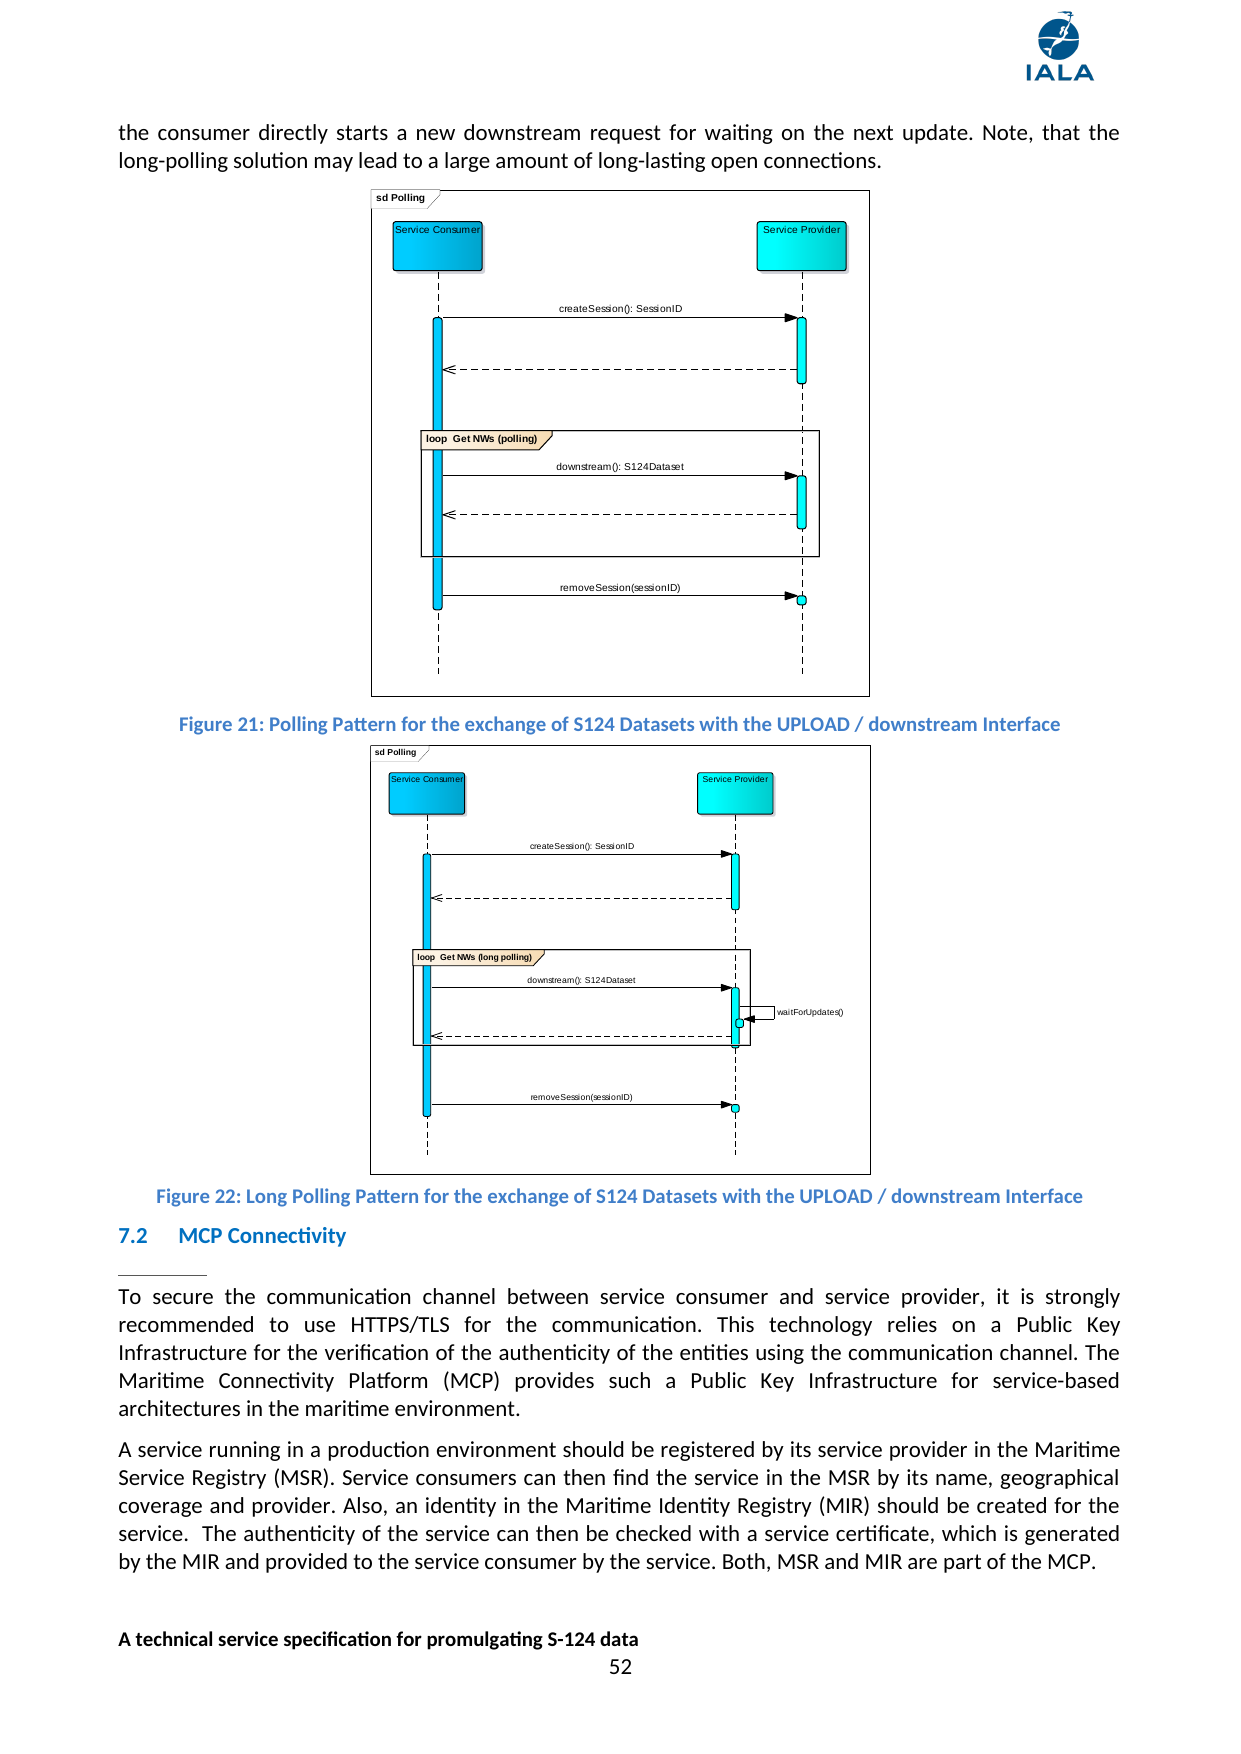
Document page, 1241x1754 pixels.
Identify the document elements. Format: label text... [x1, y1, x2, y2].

subtitle MCP Connectivity [118, 1221, 1048, 1249]
picture [1011, 3, 1106, 96]
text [118, 118, 1122, 174]
text To secure the communication channel between service consumer and service provider, it is strongly recommended to use HTTPS/TLS for the communication. This technology relies on a Public Key Infrastructure for the verification of the authenticity of the entities using the communication channel. The Maritime Connectivity Platform (MCP) provides such a Public Key Infrastructure for service-based architectures in the maritime environment. [118, 1282, 1122, 1422]
text A service running in a production environment should be registered by its service provider in the Maritime Service Registry (MSR). Service consumers can then find the service in the MSR by its name, geographical coverage and provider. Also, an identity in the Maritime Identity Registry (MIR) should be created for the service. The authenticity of the service can then be checked with a service certificate, which is generated by the MIR and provided to the service consumer by the service. Both, MSR and MIR are part of the MCP. [118, 1435, 1122, 1575]
